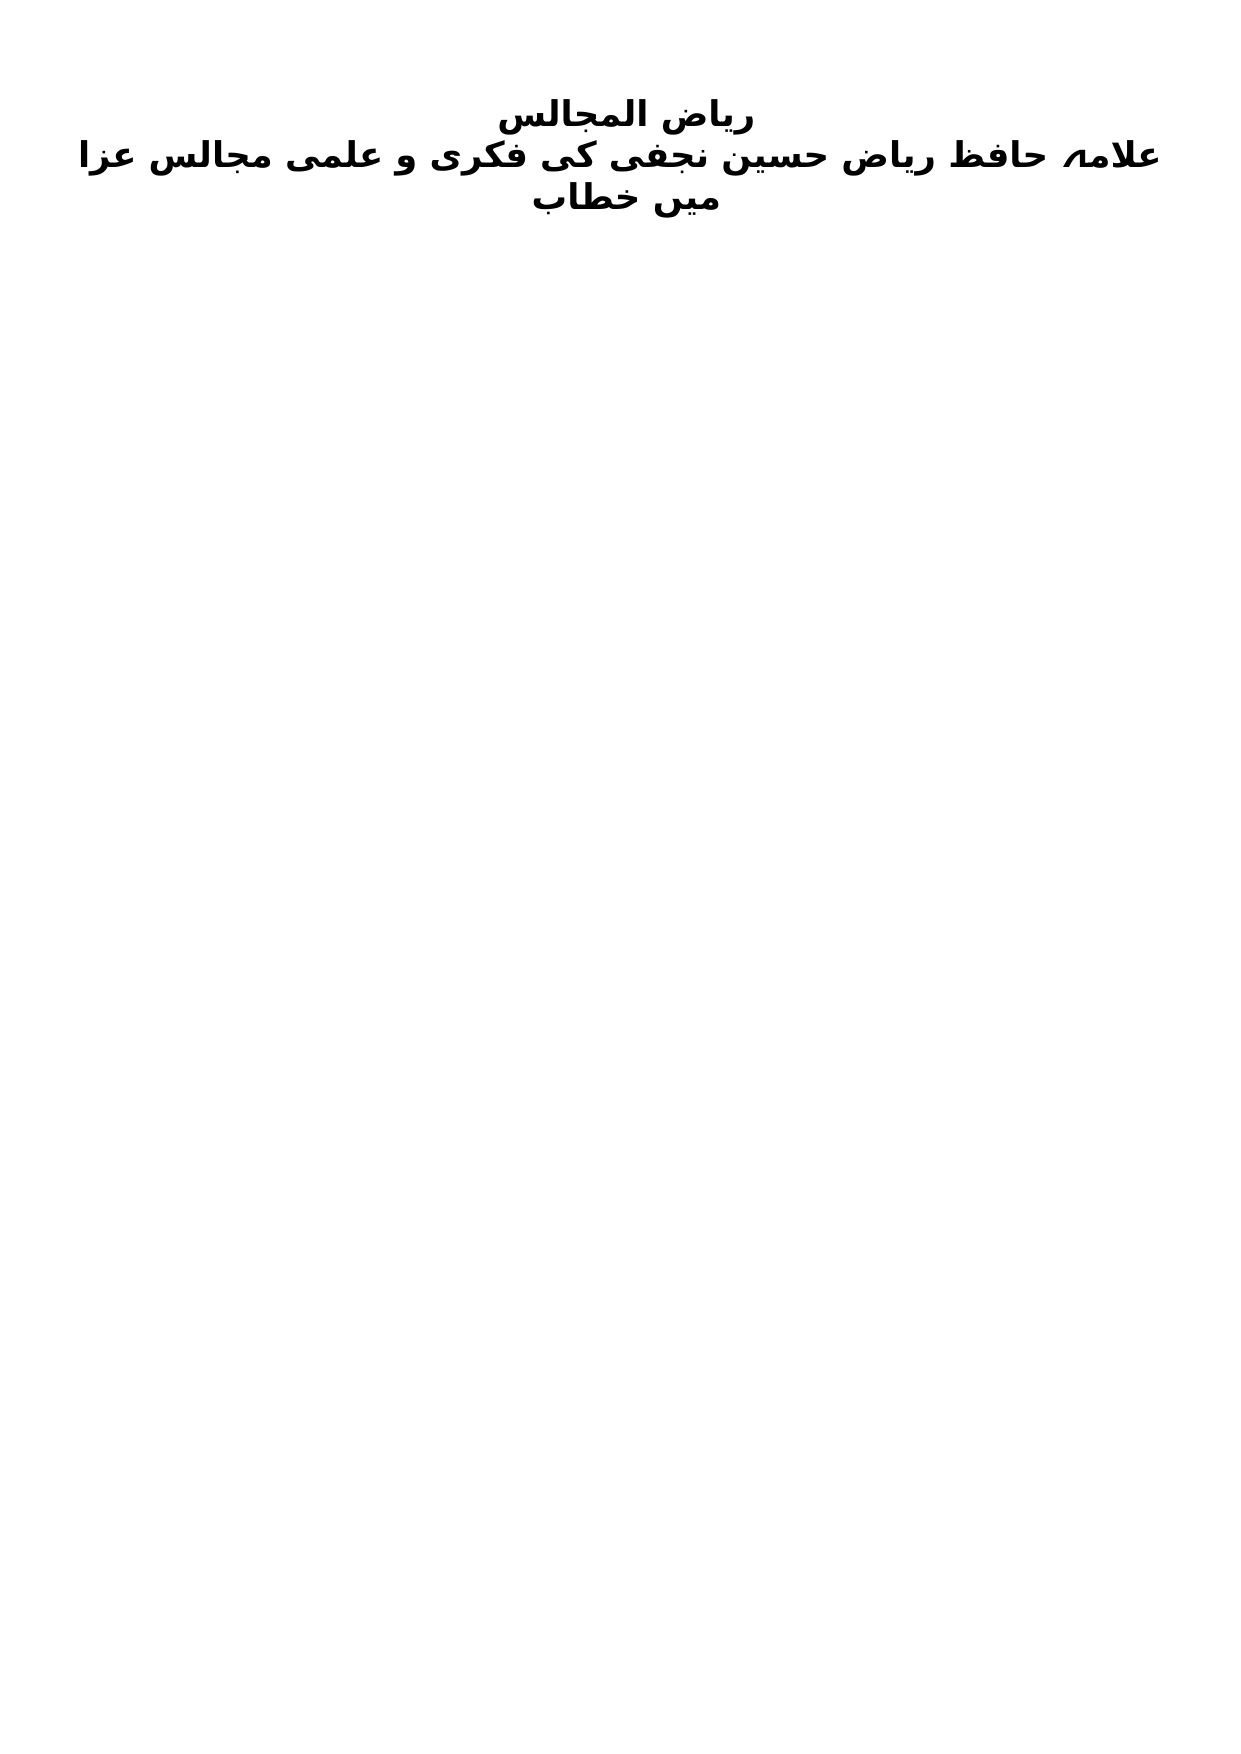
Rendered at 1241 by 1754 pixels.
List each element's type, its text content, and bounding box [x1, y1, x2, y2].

text ریاض المجالس [75, 94, 1165, 135]
text علامہ حافظ ریاض حسین نجفی کی فکری و علمی مجالس عزا میں خطاب [75, 135, 1165, 217]
